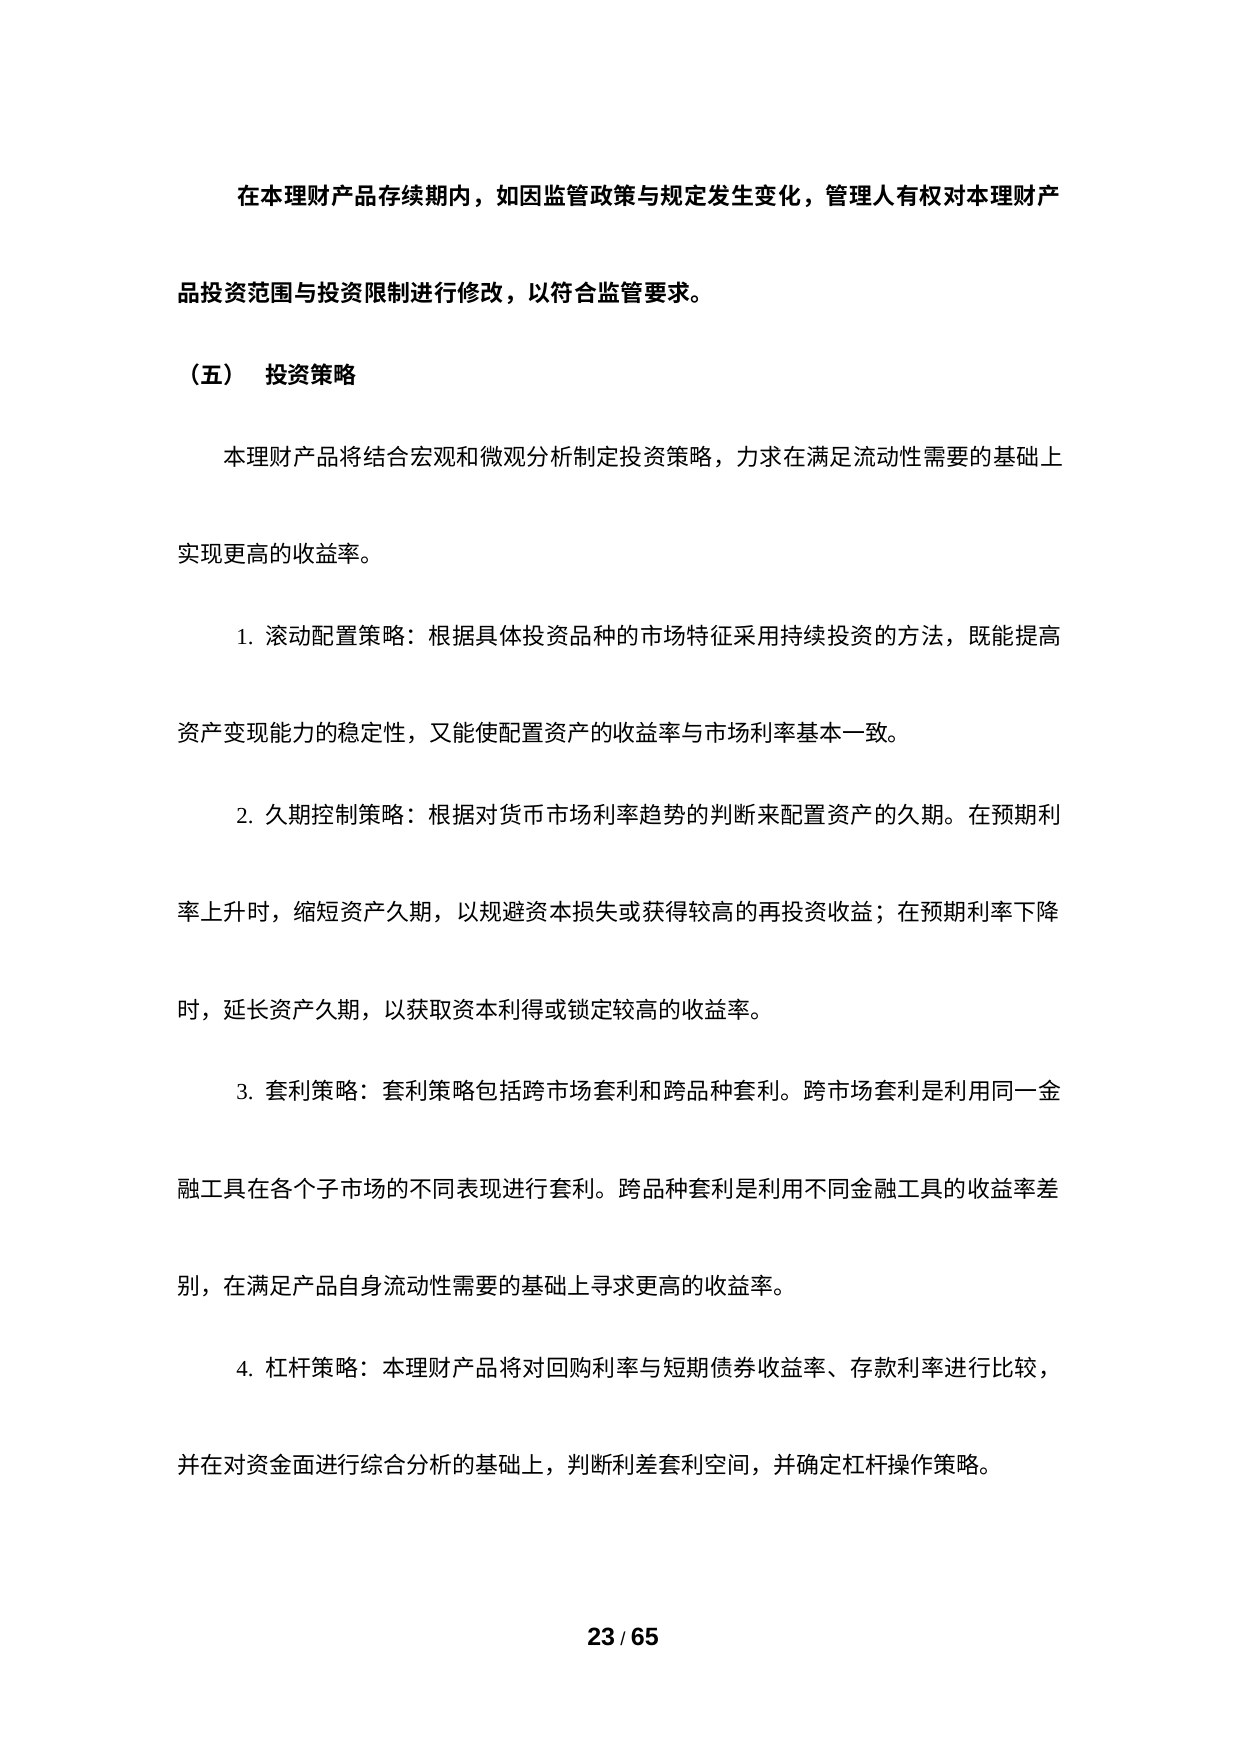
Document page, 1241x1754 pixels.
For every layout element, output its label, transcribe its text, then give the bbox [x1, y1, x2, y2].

list 久期控制策略：根据对货币市场利率趋势的判断来配置资产的久期。在预期利率上升时，缩短资产久期，以规避资本损失或获得较高的再投资收益；在预期利率下降时，延长资产久期，以获取资本利得或锁定较高的收益率。 [177, 781, 1063, 1041]
text 在本理财产品存续期内，如因监管政策与规定发生变化，管理人有权对本理财产品投资范围与投资限制进行修改，以符合监管要求。 [177, 162, 1063, 324]
text 本理财产品将结合宏观和微观分析制定投资策略，力求在满足流动性需要的基础上实现更高的收益率。 [177, 423, 1063, 585]
list 杠杆策略：本理财产品将对回购利率与短期债券收益率、存款利率进行比较，并在对资金面进行综合分析的基础上，判断利差套利空间，并确定杠杆操作策略。 [177, 1334, 1063, 1496]
list 套利策略：套利策略包括跨市场套利和跨品种套利。跨市场套利是利用同一金融工具在各个子市场的不同表现进行套利。跨品种套利是利用不同金融工具的收益率差别，在满足产品自身流动性需要的基础上寻求更高的收益率。 [177, 1057, 1063, 1317]
list 投资策略 [177, 341, 1063, 406]
list 滚动配置策略：根据具体投资品种的市场特征采用持续投资的方法，既能提高资产变现能力的稳定性，又能使配置资产的收益率与市场利率基本一致。 [177, 602, 1063, 764]
